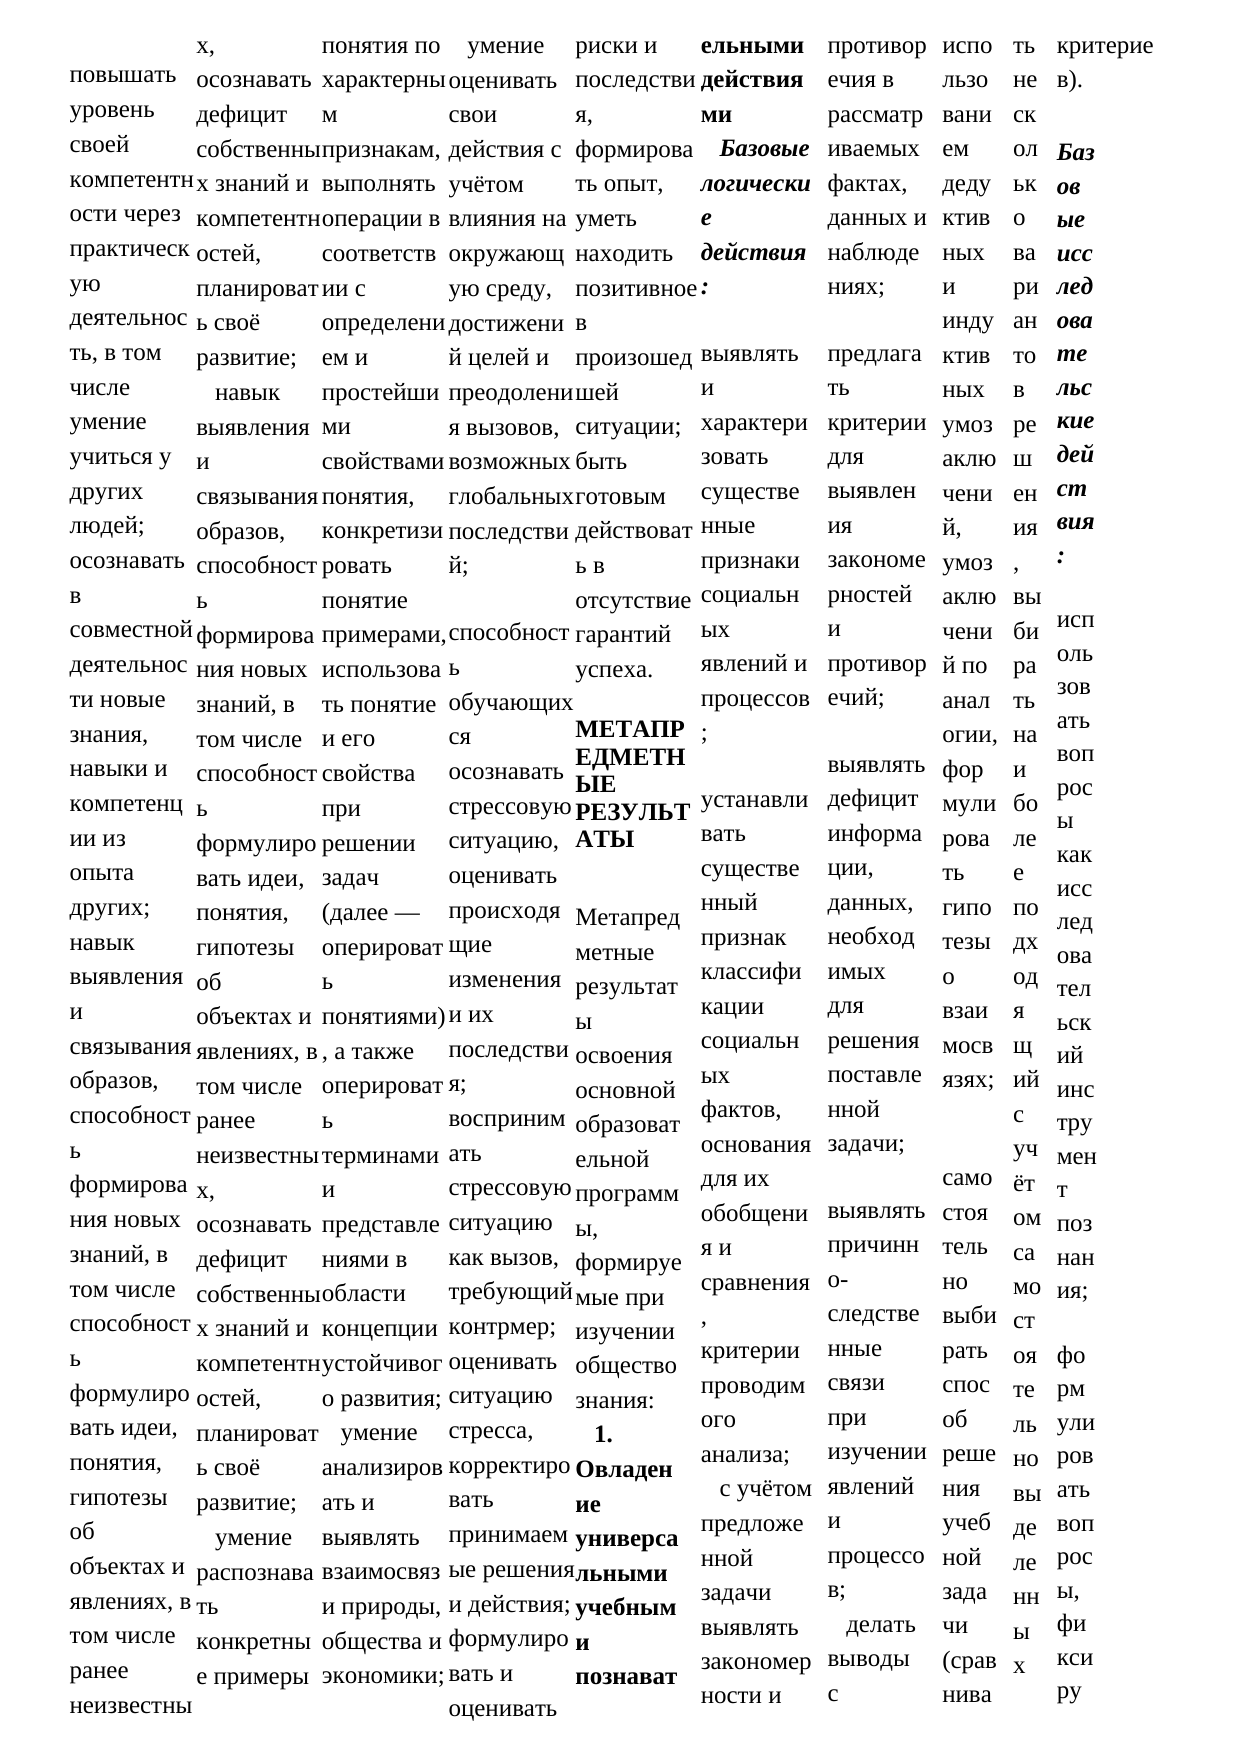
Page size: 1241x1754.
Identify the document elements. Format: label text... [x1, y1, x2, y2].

text Метапредметные результаты освоения основной образовательной программы, формируемые при изучении обществознания: 1. Овладение универсальными учебными познавательными действиями Базовые логические действия: выявлять и характеризовать существенные признаки социальных явлений и процессов; устанавливать существенный признак классификации социальных фактов, основания для их обобщения и сравнения, критерии проводимого анализа; с учётом предложенной задачи выявлять закономерности и противоречия в рассматриваемых фактах, данных и наблюдениях; предлагать критерии для выявления закономерностей и противоречий; выявлять дефицит информации, данных, необходимых для решения поставленной задачи; выявлять причинно-следственные связи при изучении явлений и процессов; делать выводы с использованием дедуктивных и индуктивных умозаключений, умозаключений по аналогии, формулировать гипотезы о взаимосвязях; самостоятельно выбирать способ решения учебной задачи (сравнивать несколько вариантов решения, выбирать наи​более подходящий с учётом самостоятельно выделенных критериев). [942, 30, 998, 1708]
text Метапредметные результаты освоения основной образовательной программы, формируемые при изучении обществознания: 1. Овладение универсальными учебными познавательными действиями Базовые логические действия: выявлять и характеризовать существенные признаки социальных явлений и процессов; устанавливать существенный признак классификации социальных фактов, основания для их обобщения и сравнения, критерии проводимого анализа; с учётом предложенной задачи выявлять закономерности и противоречия в рассматриваемых фактах, данных и наблюдениях; предлагать критерии для выявления закономерностей и противоречий; выявлять дефицит информации, данных, необходимых для решения поставленной задачи; выявлять причинно-следственные связи при изучении явлений и процессов; делать выводы с использованием дедуктивных и индуктивных умозаключений, умозаключений по аналогии, формулировать гипотезы о взаимосвязях; самостоятельно выбирать способ решения учебной задачи (сравнивать несколько вариантов решения, выбирать наи​более подходящий с учётом самостоятельно выделенных критериев). [701, 30, 812, 1709]
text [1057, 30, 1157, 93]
text МЕТАПРЕДМЕТНЫЕ РЕЗУЛЬТАТЫ [575, 716, 701, 853]
text Метапредметные результаты освоения основной образовательной программы, формируемые при изучении обществознания: 1. Овладение универсальными учебными познавательными действиями Базовые логические действия: выявлять и характеризовать существенные признаки социальных явлений и процессов; устанавливать существенный признак классификации социальных фактов, основания для их обобщения и сравнения, критерии проводимого анализа; с учётом предложенной задачи выявлять закономерности и противоречия в рассматриваемых фактах, данных и наблюдениях; предлагать критерии для выявления закономерностей и противоречий; выявлять дефицит информации, данных, необходимых для решения поставленной задачи; выявлять причинно-следственные связи при изучении явлений и процессов; делать выводы с использованием дедуктивных и индуктивных умозаключений, умозаключений по аналогии, формулировать гипотезы о взаимосвязях; самостоятельно выбирать способ решения учебной задачи (сравнивать несколько вариантов решения, выбирать наи​более подходящий с учётом самостоятельно выделенных критериев). [575, 870, 686, 1690]
text Метапредметные результаты освоения основной образовательной программы, формируемые при изучении обществознания: 1. Овладение универсальными учебными познавательными действиями Базовые логические действия: выявлять и характеризовать существенные признаки социальных явлений и процессов; устанавливать существенный признак классификации социальных фактов, основания для их обобщения и сравнения, критерии проводимого анализа; с учётом предложенной задачи выявлять закономерности и противоречия в рассматриваемых фактах, данных и наблюдениях; предлагать критерии для выявления закономерностей и противоречий; выявлять дефицит информации, данных, необходимых для решения поставленной задачи; выявлять причинно-следственные связи при изучении явлений и процессов; делать выводы с использованием дедуктивных и индуктивных умозаключений, умозаключений по аналогии, формулировать гипотезы о взаимосвязях; самостоятельно выбирать способ решения учебной задачи (сравнивать несколько вариантов решения, выбирать наи​более подходящий с учётом самостоятельно выделенных критериев). [827, 30, 927, 1707]
text повышать уровень своей компетентности через практическую деятельность, в том числе умение учиться у других людей; осознавать в совместной деятельности новые знания, навыки и компетенции из опыта других; навык выявления и связывания образов, способность формирования новых знаний, в том числе способность формулировать идеи, понятия, гипотезы об объектах и явлениях, в том числе ранее неизвестных, осознавать дефицит собственных знаний и компетентностей, планировать своё развитие; навык выявления и связывания образов, способность формирования новых знаний, в том числе способность формулировать идеи, понятия, гипотезы об объектах и явлениях, в том числе ранее неизвестных, осознавать дефицит собственных знаний и компетентностей, планировать своё развитие; умение распознавать конкретные примеры понятия по характерным признакам, выполнять операции в соответствии с определением и простейшими свойствами понятия, конкретизировать понятие примерами, использовать понятие и его свойства при решении задач (далее — оперировать понятиями), а также оперировать терминами и представлениями в области концепции устойчивого развития; умение анализировать и выявлять взаимосвязи природы, общества и экономики; умение оценивать свои действия с учётом влияния на окружающую среду, достижений целей и преодоления вызовов, возможных глобальных последствий; способность обучающихся осознавать стрессовую ситуацию, оценивать происходящие изменения и их последствия; воспринимать стрессовую ситуацию как вызов, требующий контрмер; оценивать ситуацию стресса, корректировать принимаемые решения и действия; формулировать и оценивать риски и последствия, формировать опыт, уметь находить позитивное в произошедшей ситуации; быть готовым действовать в отсутствие гарантий успеха. [69, 30, 701, 1721]
